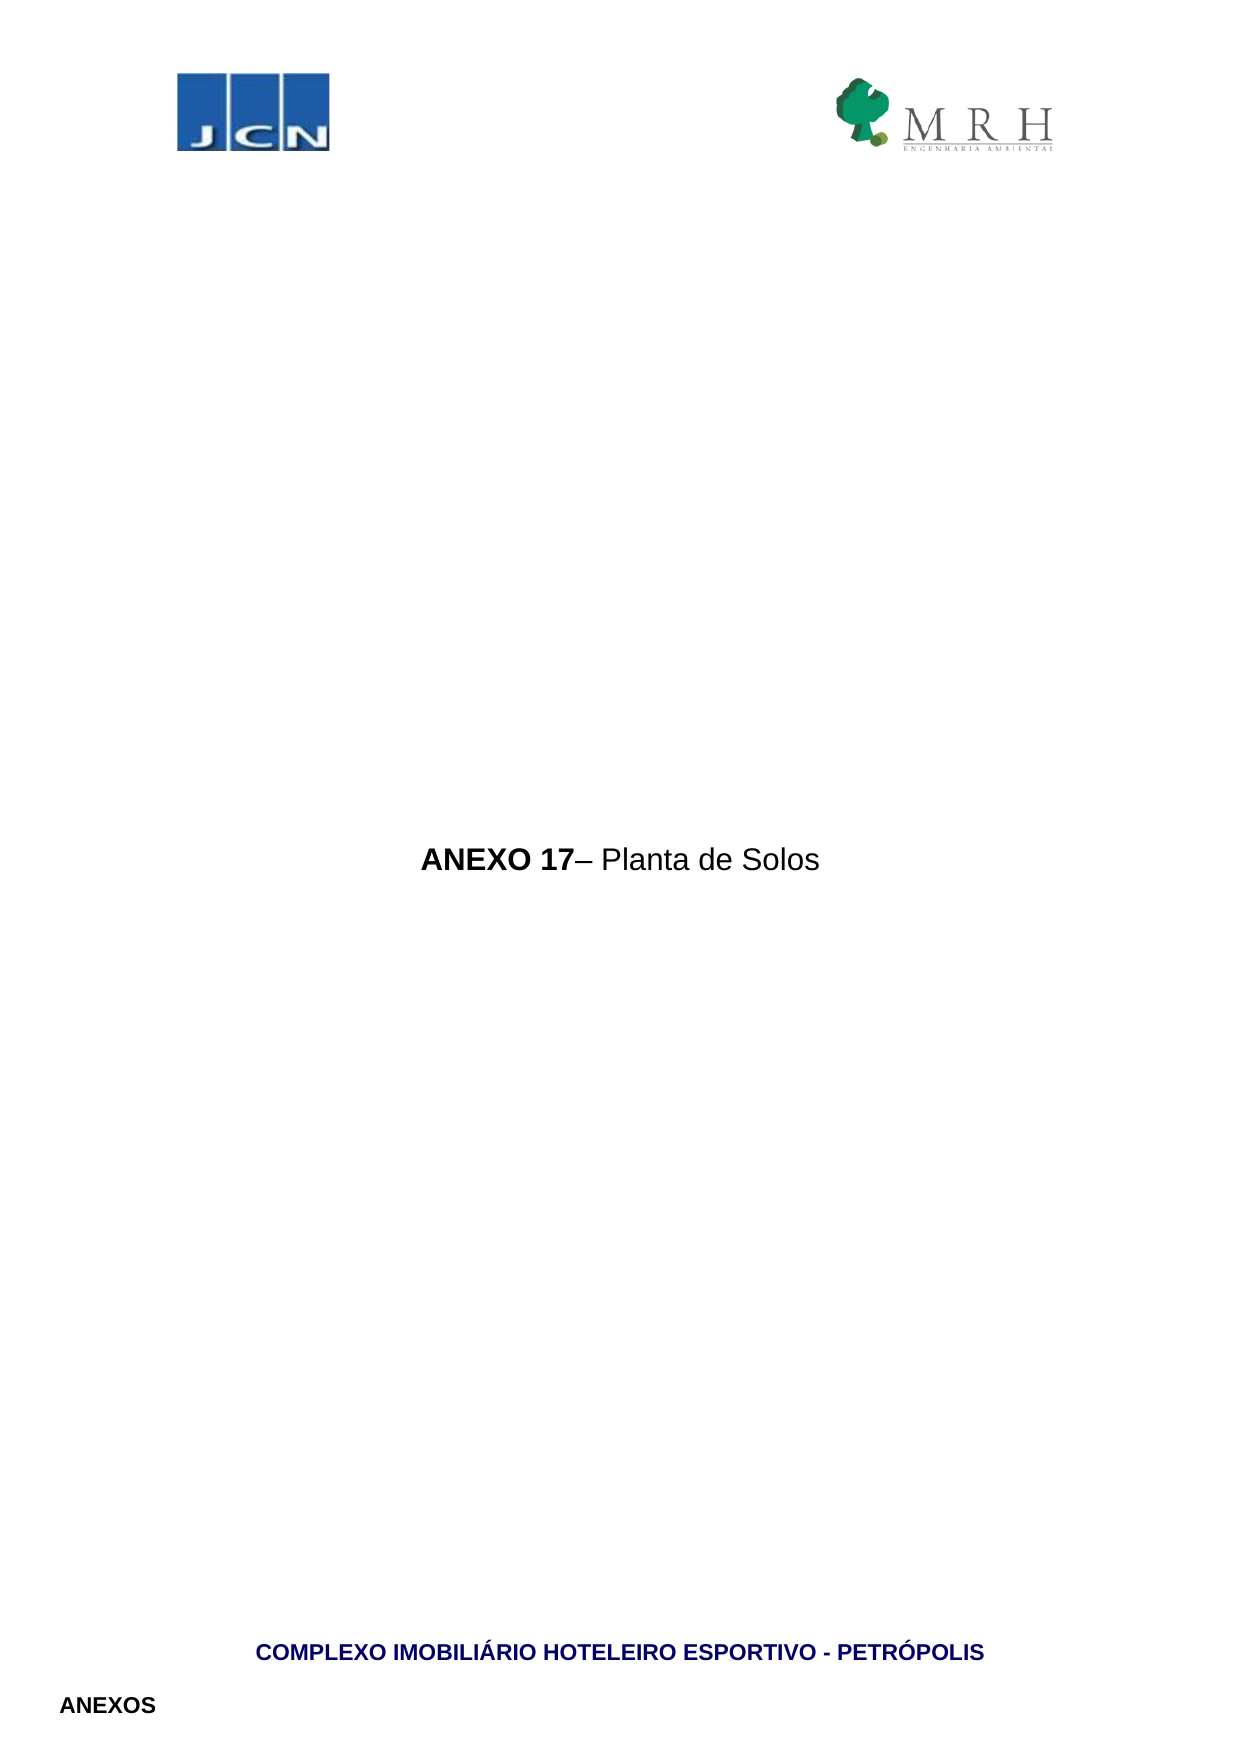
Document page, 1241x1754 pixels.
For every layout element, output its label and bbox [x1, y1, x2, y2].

picture [836, 78, 1053, 151]
picture [177, 73, 330, 151]
